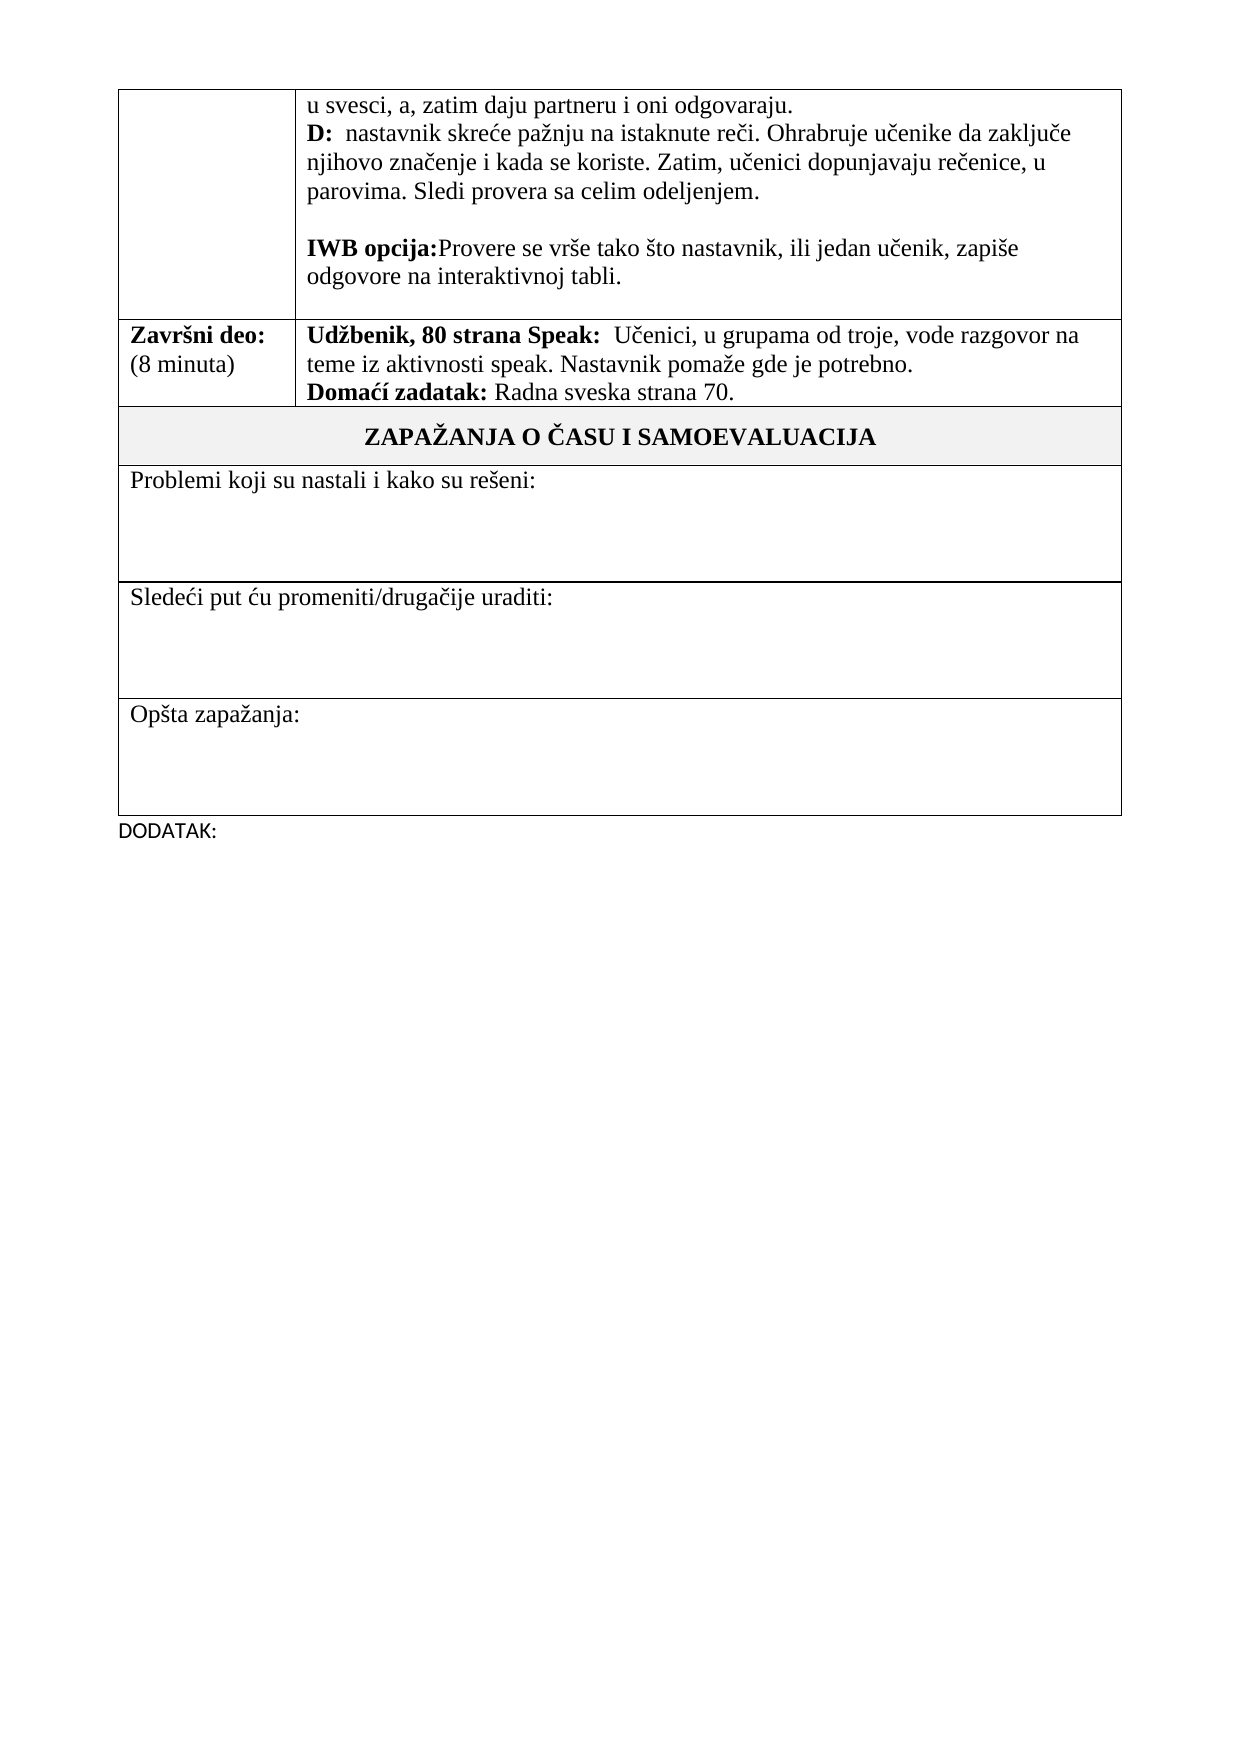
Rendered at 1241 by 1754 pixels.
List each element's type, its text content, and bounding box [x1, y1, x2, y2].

table_cell Sledeći put ću promeniti/drugačije uraditi: [119, 583, 1121, 698]
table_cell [296, 90, 1121, 319]
table_cell Završni deo: (8 minuta) [119, 320, 295, 406]
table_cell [119, 90, 295, 319]
table_cell Udžbenik, 80 strana Speak: Učenici, u grupama od troje, vode razgovor na teme iz aktivnosti speak. Nastavnik pomaže gde je potrebno. Domaćí zadatak: Radna sveska strana 70. [296, 320, 1121, 406]
text DODATAK: [118, 816, 1122, 844]
table_cell Problemi koji su nastali i kako su rešeni: [119, 466, 1121, 581]
table_cell ZAPAŽANJA O ČASU I SAMOEVALUACIJA [119, 407, 1121, 464]
table_cell Opšta zapažanja: [119, 699, 1121, 815]
